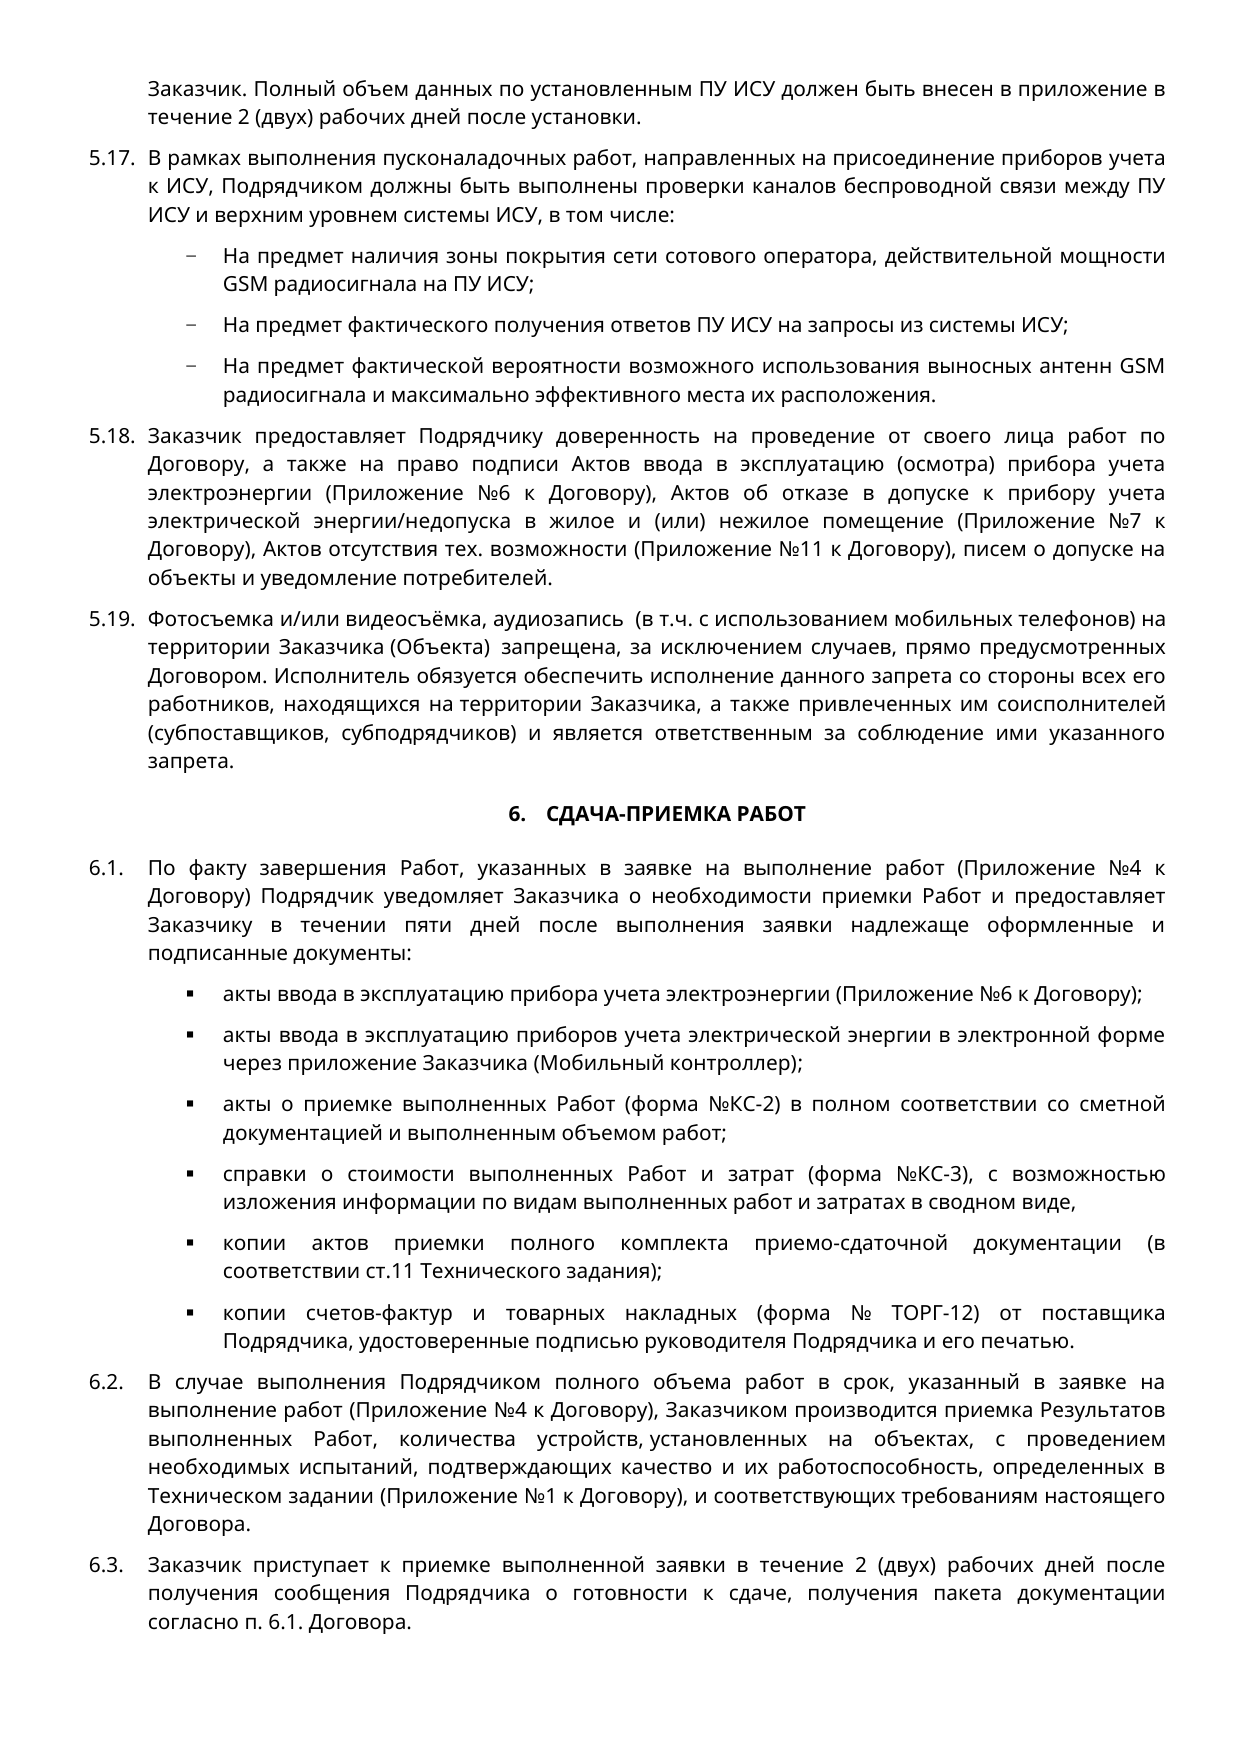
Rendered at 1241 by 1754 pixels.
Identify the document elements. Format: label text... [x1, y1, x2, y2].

list В рамках выполнения пусконаладочных работ, направленных на присоединение приборов учета к ИСУ, Подрядчиком должны быть выполнены проверки каналов беспроводной связи между ПУ ИСУ и верхним уровнем системы ИСУ, в том числе: [89, 143, 1167, 228]
list Фотосъемка и/или видеосъёмка, аудиозапись (в т.ч. с использованием мобильных телефонов) на территории Заказчика (Объекта) запрещена, за исключением случаев, прямо предусмотренных Договором. Исполнитель обязуется обеспечить исполнение данного запрета со стороны всех его работников, находящихся на территории Заказчика, а также привлеченных им соисполнителей (субпоставщиков, субподрядчиков) и является ответственным за соблюдение ими указанного запрета. [89, 604, 1167, 774]
list На предмет фактической вероятности возможного использования выносных антенн GSM радиосигнала и максимально эффективного места их расположения. [185, 351, 1167, 408]
list акты ввода в эксплуатацию приборов учета электрической энергии в электронной форме через приложение Заказчика (Мобильный контроллер); [185, 1020, 1167, 1077]
list На предмет фактического получения ответов ПУ ИСУ на запросы из системы ИСУ; [185, 310, 1167, 339]
subtitle СДАЧА-ПРИЕМКА РАБОТ [148, 799, 1167, 828]
list копии актов приемки полного комплекта приемо-сдаточной документации (в соответствии ст.11 Технического задания); [185, 1228, 1167, 1285]
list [89, 74, 1167, 131]
list справки о стоимости выполненных Работ и затрат (форма №КС-3), с возможностью изложения информации по видам выполненных работ и затратах в сводном виде, [185, 1159, 1167, 1216]
list На предмет наличия зоны покрытия сети сотового оператора, действительной мощности GSM радиосигнала на ПУ ИСУ; [185, 241, 1167, 298]
list акты о приемке выполненных Работ (форма №КС-2) в полном соответствии со сметной документацией и выполненным объемом работ; [185, 1089, 1167, 1146]
list В случае выполнения Подрядчиком полного объема работ в срок, указанный в заявке на выполнение работ (Приложение №4 к Договору), Заказчиком производится приемка Результатов выполненных Работ, количества устройств, установленных на объектах, с проведением необходимых испытаний, подтверждающих качество и их работоспособность, определенных в Техническом задании (Приложение №1 к Договору), и соответствующих требованиям настоящего Договора. [89, 1367, 1167, 1538]
list копии счетов-фактур и товарных накладных (форма № ТОРГ-12) от поставщика Подрядчика, удостоверенные подписью руководителя Подрядчика и его печатью. [185, 1298, 1167, 1354]
list Заказчик предоставляет Подрядчику доверенность на проведение от своего лица работ по Договору, а также на право подписи Актов ввода в эксплуатацию (осмотра) прибора учета электроэнергии (Приложение №6 к Договору), Актов об отказе в допуске к прибору учета электрической энергии/недопуска в жилое и (или) нежилое помещение (Приложение №7 к Договору), Актов отсутствия тех. возможности (Приложение №11 к Договору), писем о допуске на объекты и уведомление потребителей. [89, 421, 1167, 591]
list По факту завершения Работ, указанных в заявке на выполнение работ (Приложение №4 к Договору) Подрядчик уведомляет Заказчика о необходимости приемки Работ и предоставляет Заказчику в течении пяти дней после выполнения заявки надлежаще оформленные и подписанные документы: [89, 853, 1167, 967]
list Заказчик приступает к приемке выполненной заявки в течение 2 (двух) рабочих дней после получения сообщения Подрядчика о готовности к сдаче, получения пакета документации согласно п. 6.1. Договора. [89, 1550, 1167, 1635]
list акты ввода в эксплуатацию прибора учета электроэнергии (Приложение №6 к Договору); [185, 979, 1167, 1008]
